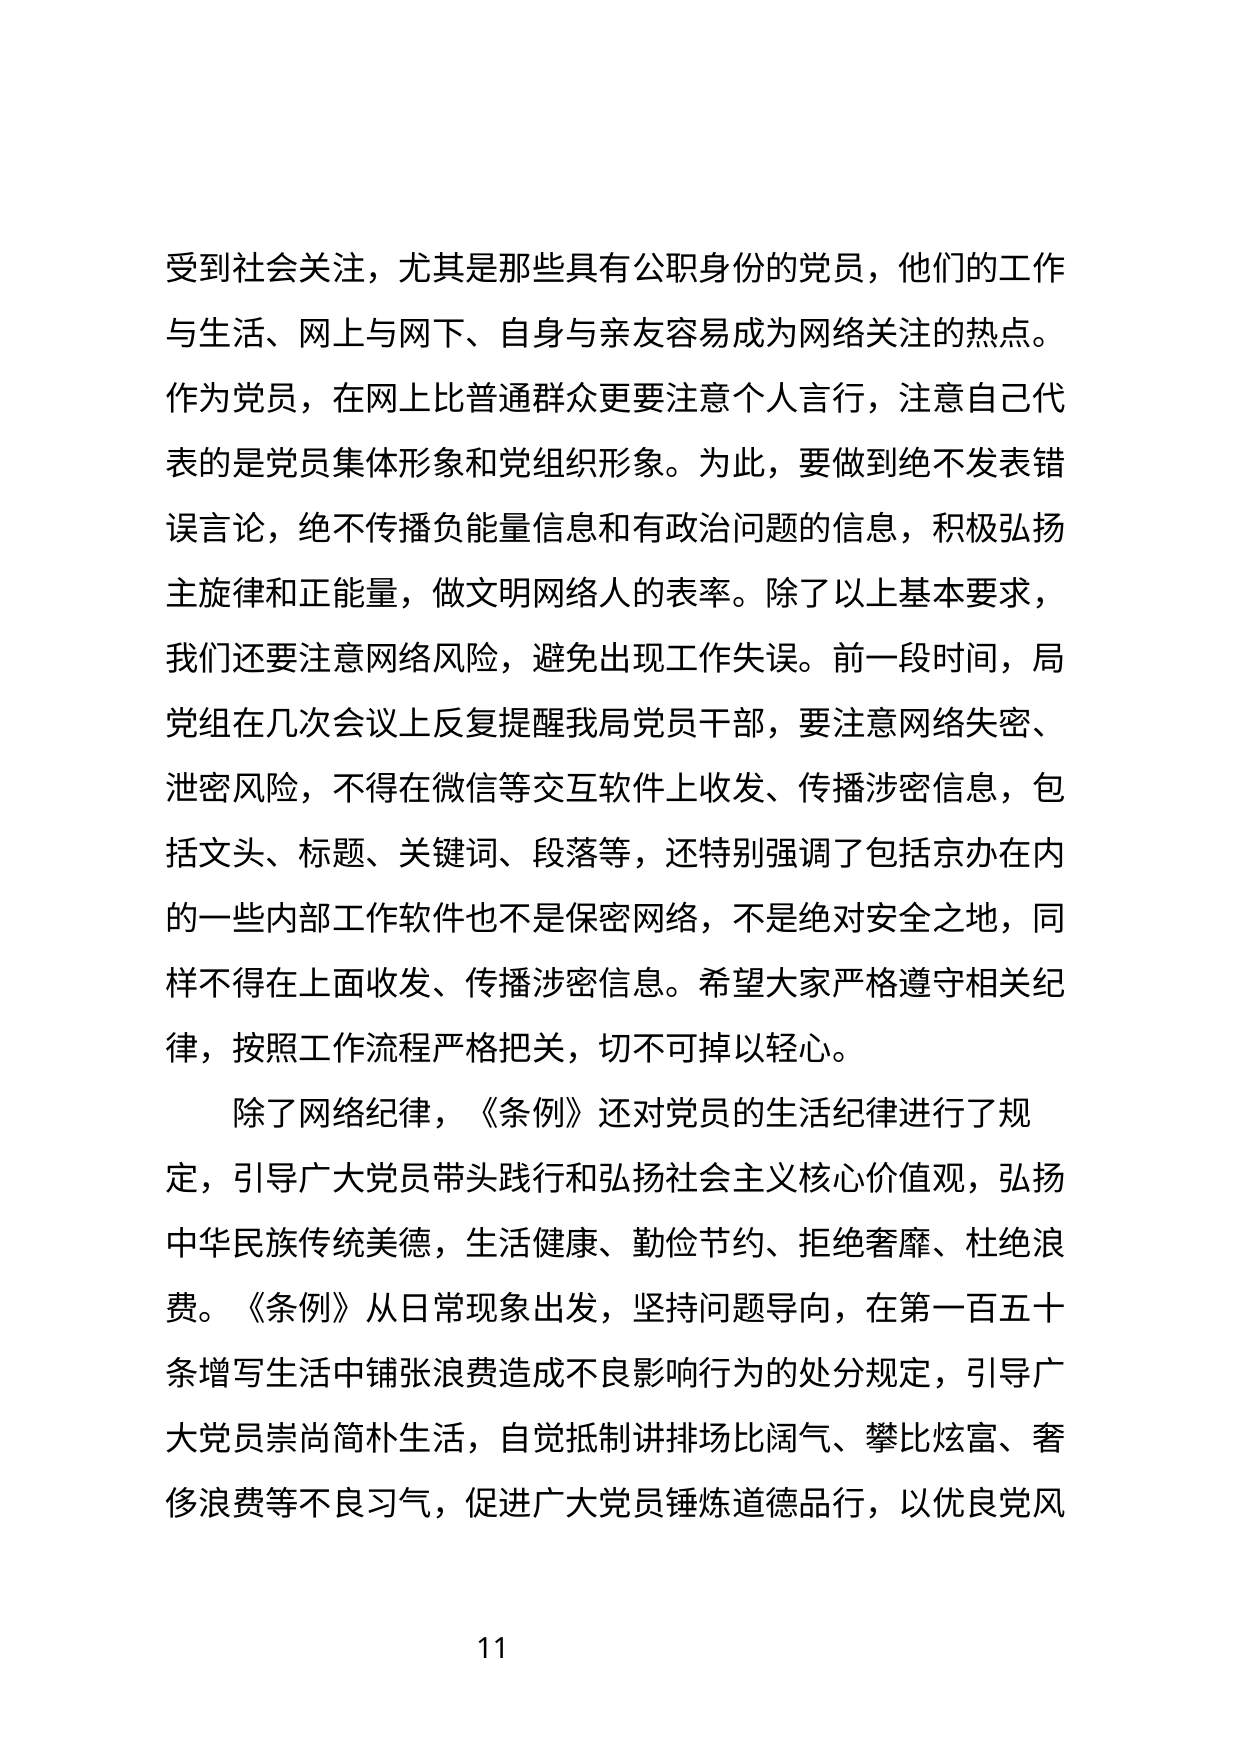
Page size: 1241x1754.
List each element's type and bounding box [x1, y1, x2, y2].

text [165, 1078, 1087, 1533]
text [165, 233, 1087, 1078]
